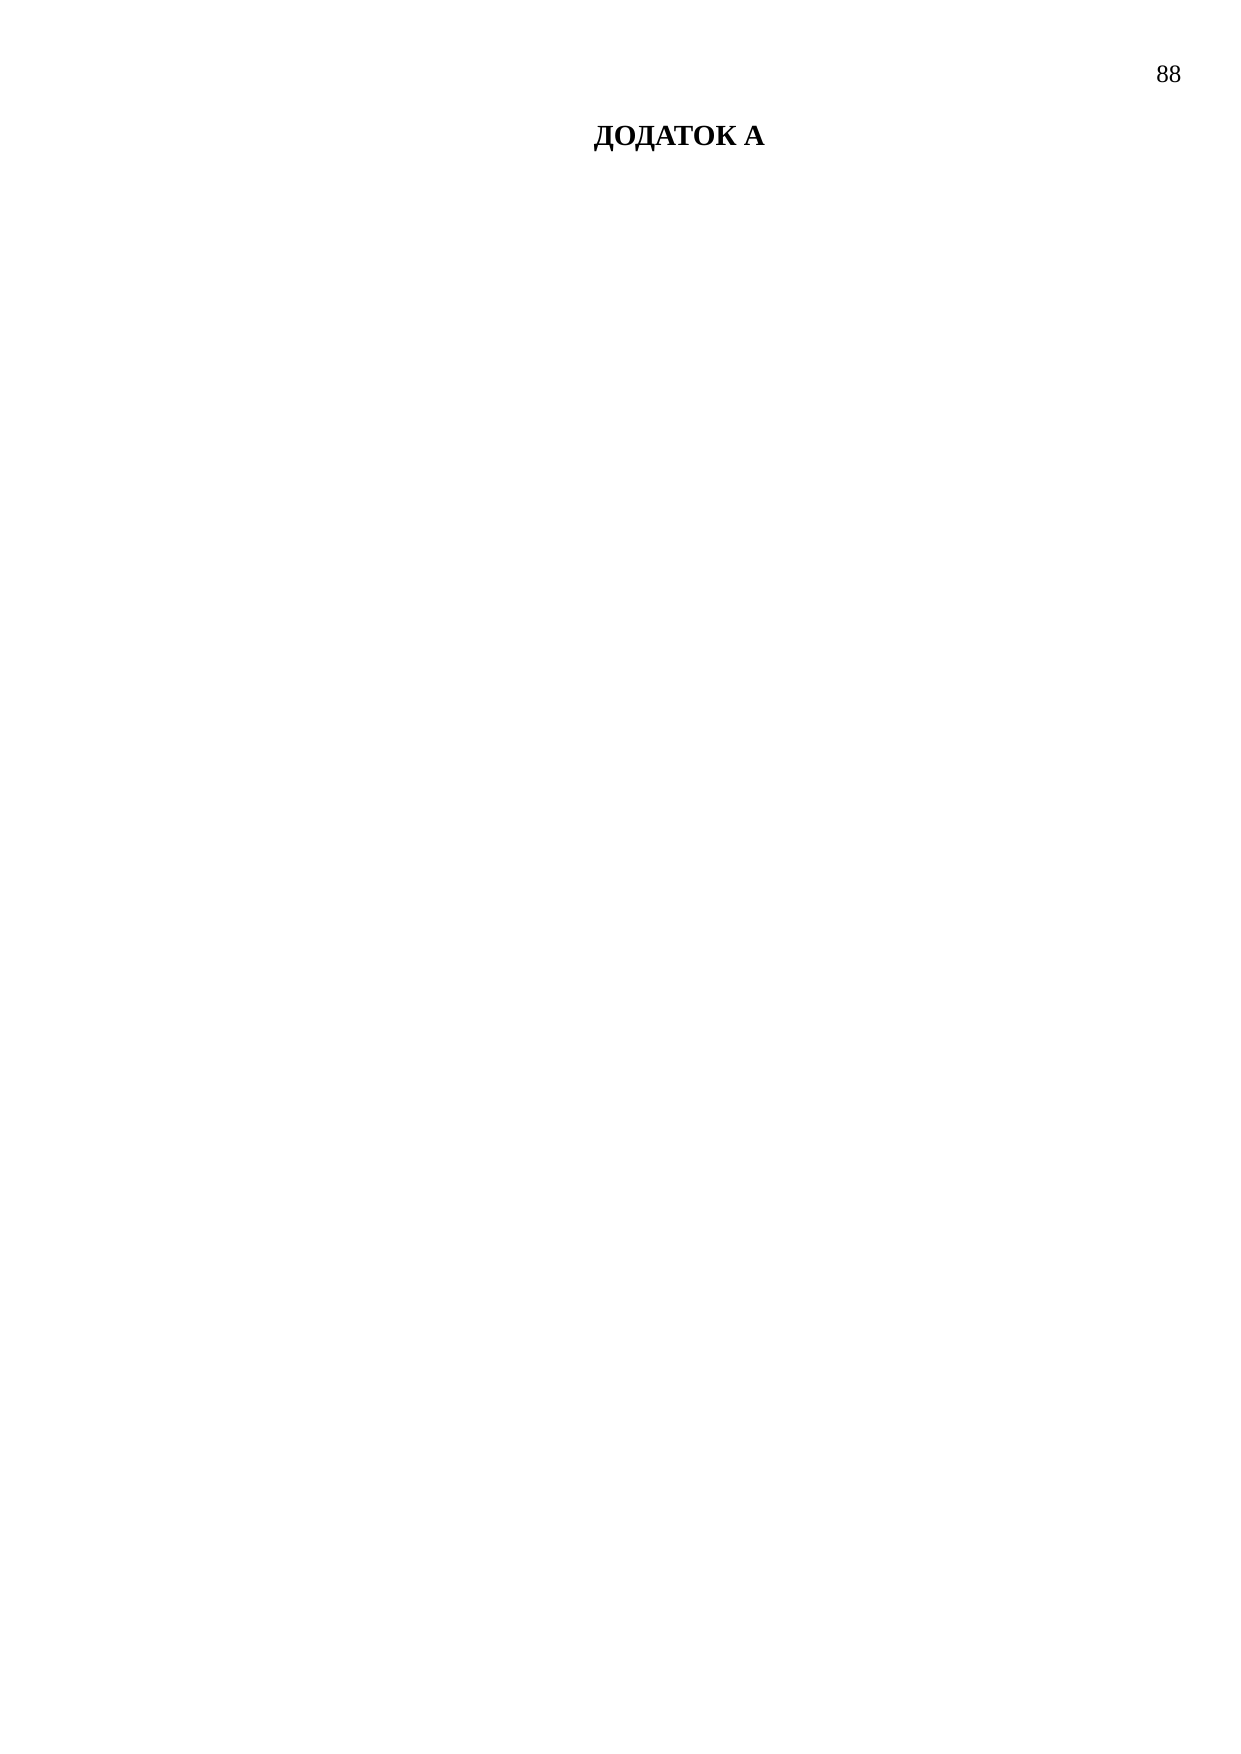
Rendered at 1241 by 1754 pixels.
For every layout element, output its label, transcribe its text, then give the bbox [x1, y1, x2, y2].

subtitle Додаток А [177, 118, 1181, 152]
